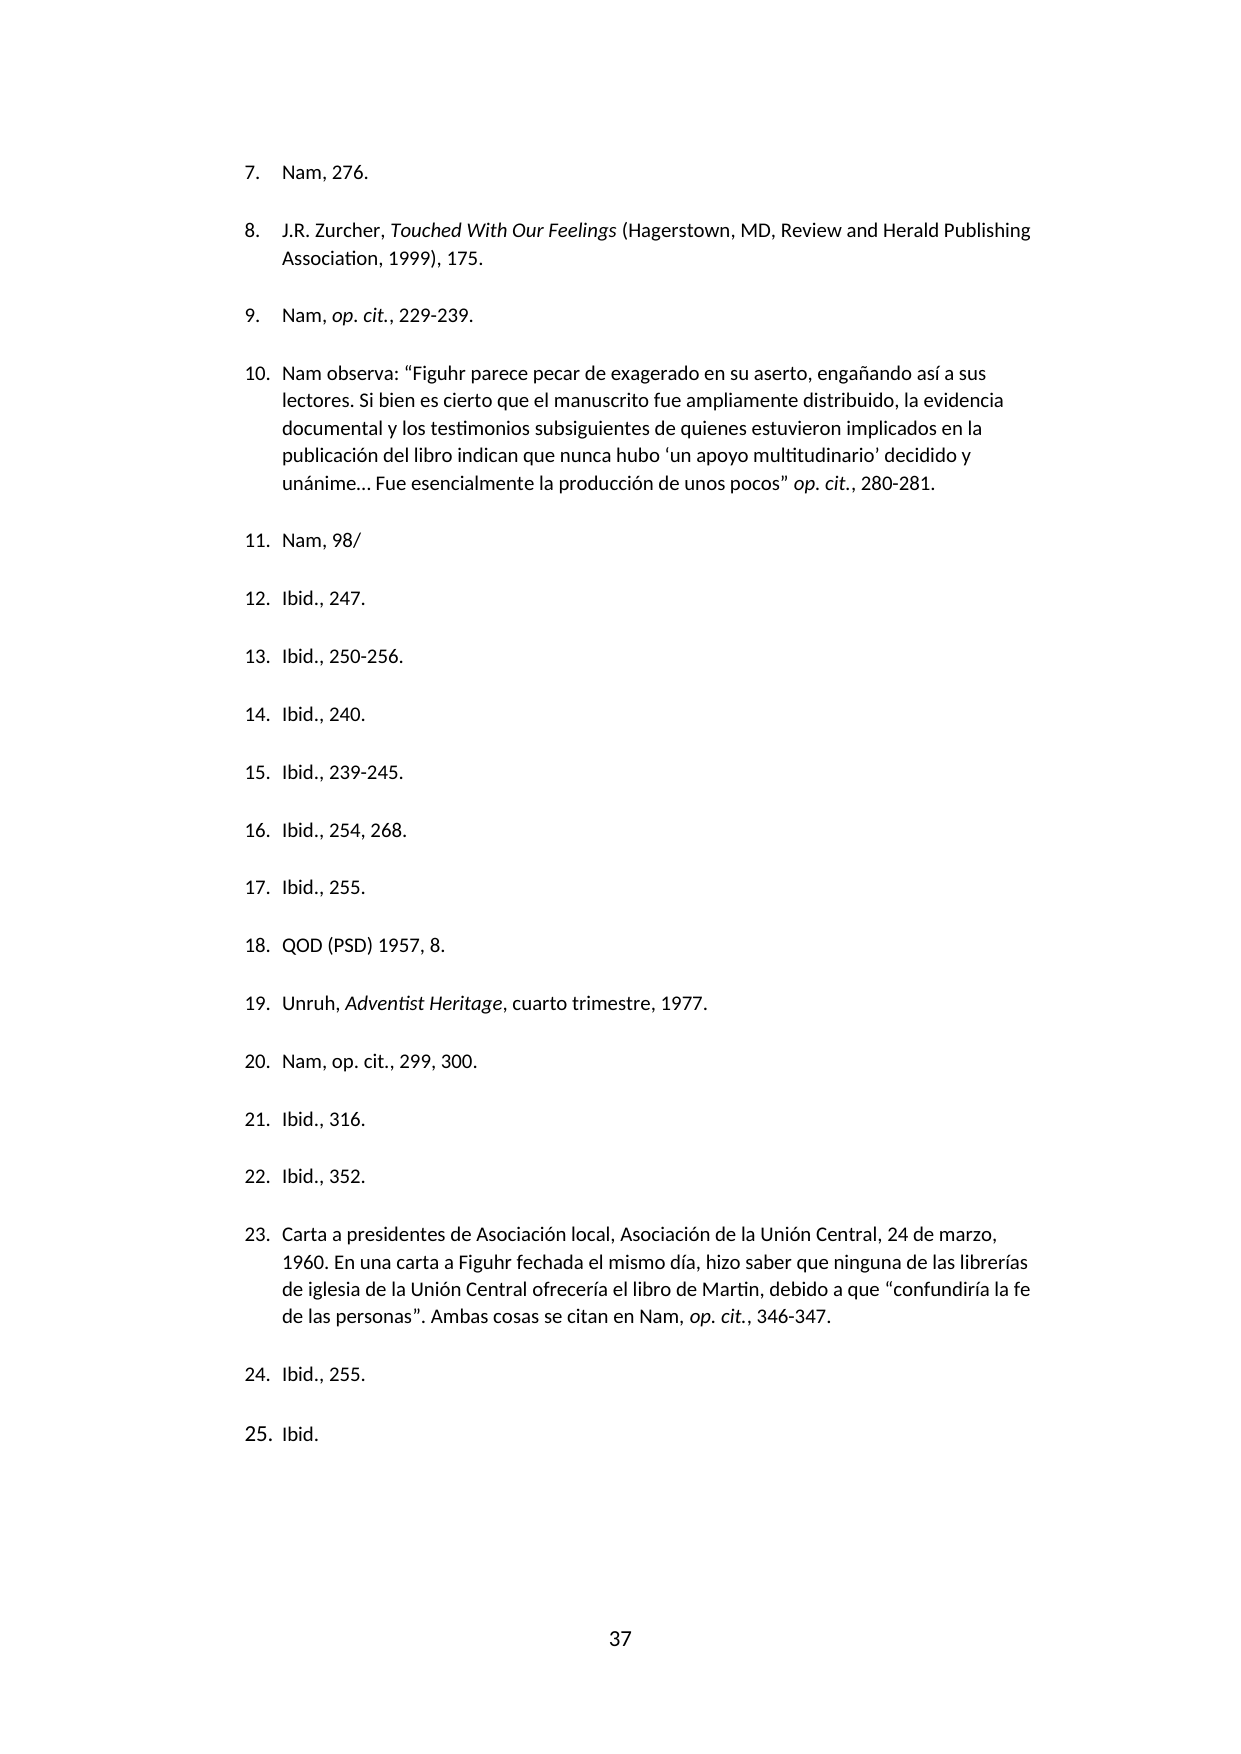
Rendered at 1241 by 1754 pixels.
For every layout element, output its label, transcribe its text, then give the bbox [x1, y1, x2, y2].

list Unruh, Adventist Heritage, cuarto trimestre, 1977. [244, 990, 1033, 1046]
list QOD (PSD) 1957, 8. [244, 932, 1033, 988]
list Nam observa: “Figuhr parece pecar de exagerado en su aserto, engañando así a sus lectores. Si bien es cierto que el manuscrito fue ampliamente distribuido, la evidencia documental y los testimonios subsiguientes de quienes estuvieron implicados en la publicación del libro indican que nunca hubo ‘un apoyo multitudinario’ decidido y unánime… Fue esencialmente la producción de unos pocos” op. cit., 280-281. [244, 360, 1033, 526]
list Nam, op. cit., 299, 300. [244, 1048, 1033, 1104]
list Ibid. [244, 1419, 1033, 1447]
list Nam, 276. [244, 159, 1033, 215]
list Ibid., 255. [244, 874, 1033, 930]
list Carta a presidentes de Asociación local, Asociación de la Unión Central, 24 de marzo, 1960. En una carta a Figuhr fechada el mismo día, hizo saber que ninguna de las librerías de iglesia de la Unión Central ofrecería el libro de Martin, debido a que “confundiría la fe de las personas”. Ambas cosas se citan en Nam, op. cit., 346-347. [244, 1221, 1033, 1359]
list Ibid., 352. [244, 1164, 1033, 1219]
list J.R. Zurcher, Touched With Our Feelings (Hagerstown, MD, Review and Herald Publishing Association, 1999), 175. [244, 217, 1033, 300]
list Ibid., 254, 268. [244, 817, 1033, 872]
list Ibid., 240. [244, 701, 1033, 757]
list Ibid., 250-256. [244, 643, 1033, 699]
list Ibid., 247. [244, 586, 1033, 641]
list Ibid., 316. [244, 1106, 1033, 1161]
list Nam, op. cit., 229-239. [244, 302, 1033, 358]
list Ibid., 255. [244, 1361, 1033, 1417]
list Ibid., 239-245. [244, 759, 1033, 814]
list Nam, 98/ [244, 528, 1033, 583]
